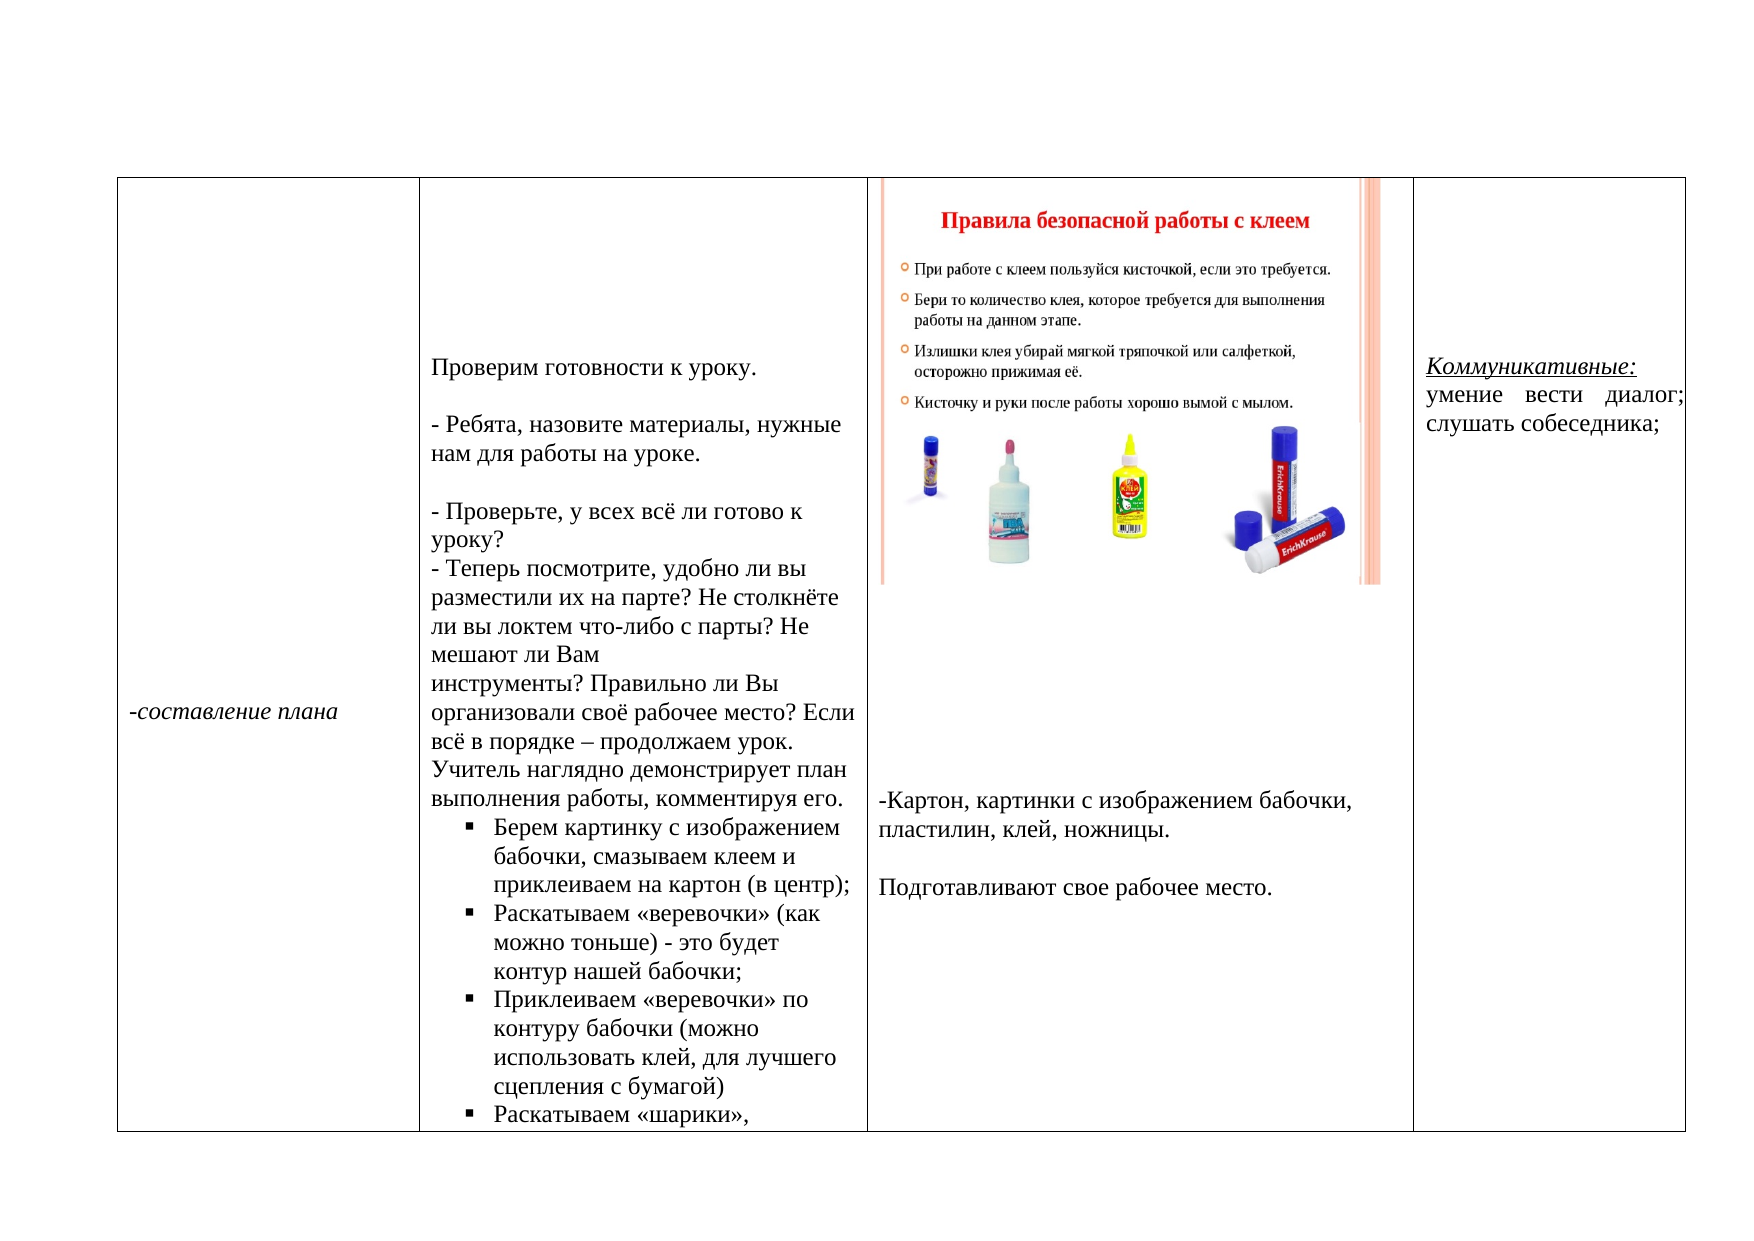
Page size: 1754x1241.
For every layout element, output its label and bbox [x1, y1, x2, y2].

table_cell [1414, 178, 1685, 1131]
table_cell [868, 178, 1413, 1131]
table_cell [118, 178, 419, 1131]
table_cell [420, 178, 867, 1131]
picture [878, 178, 1381, 585]
